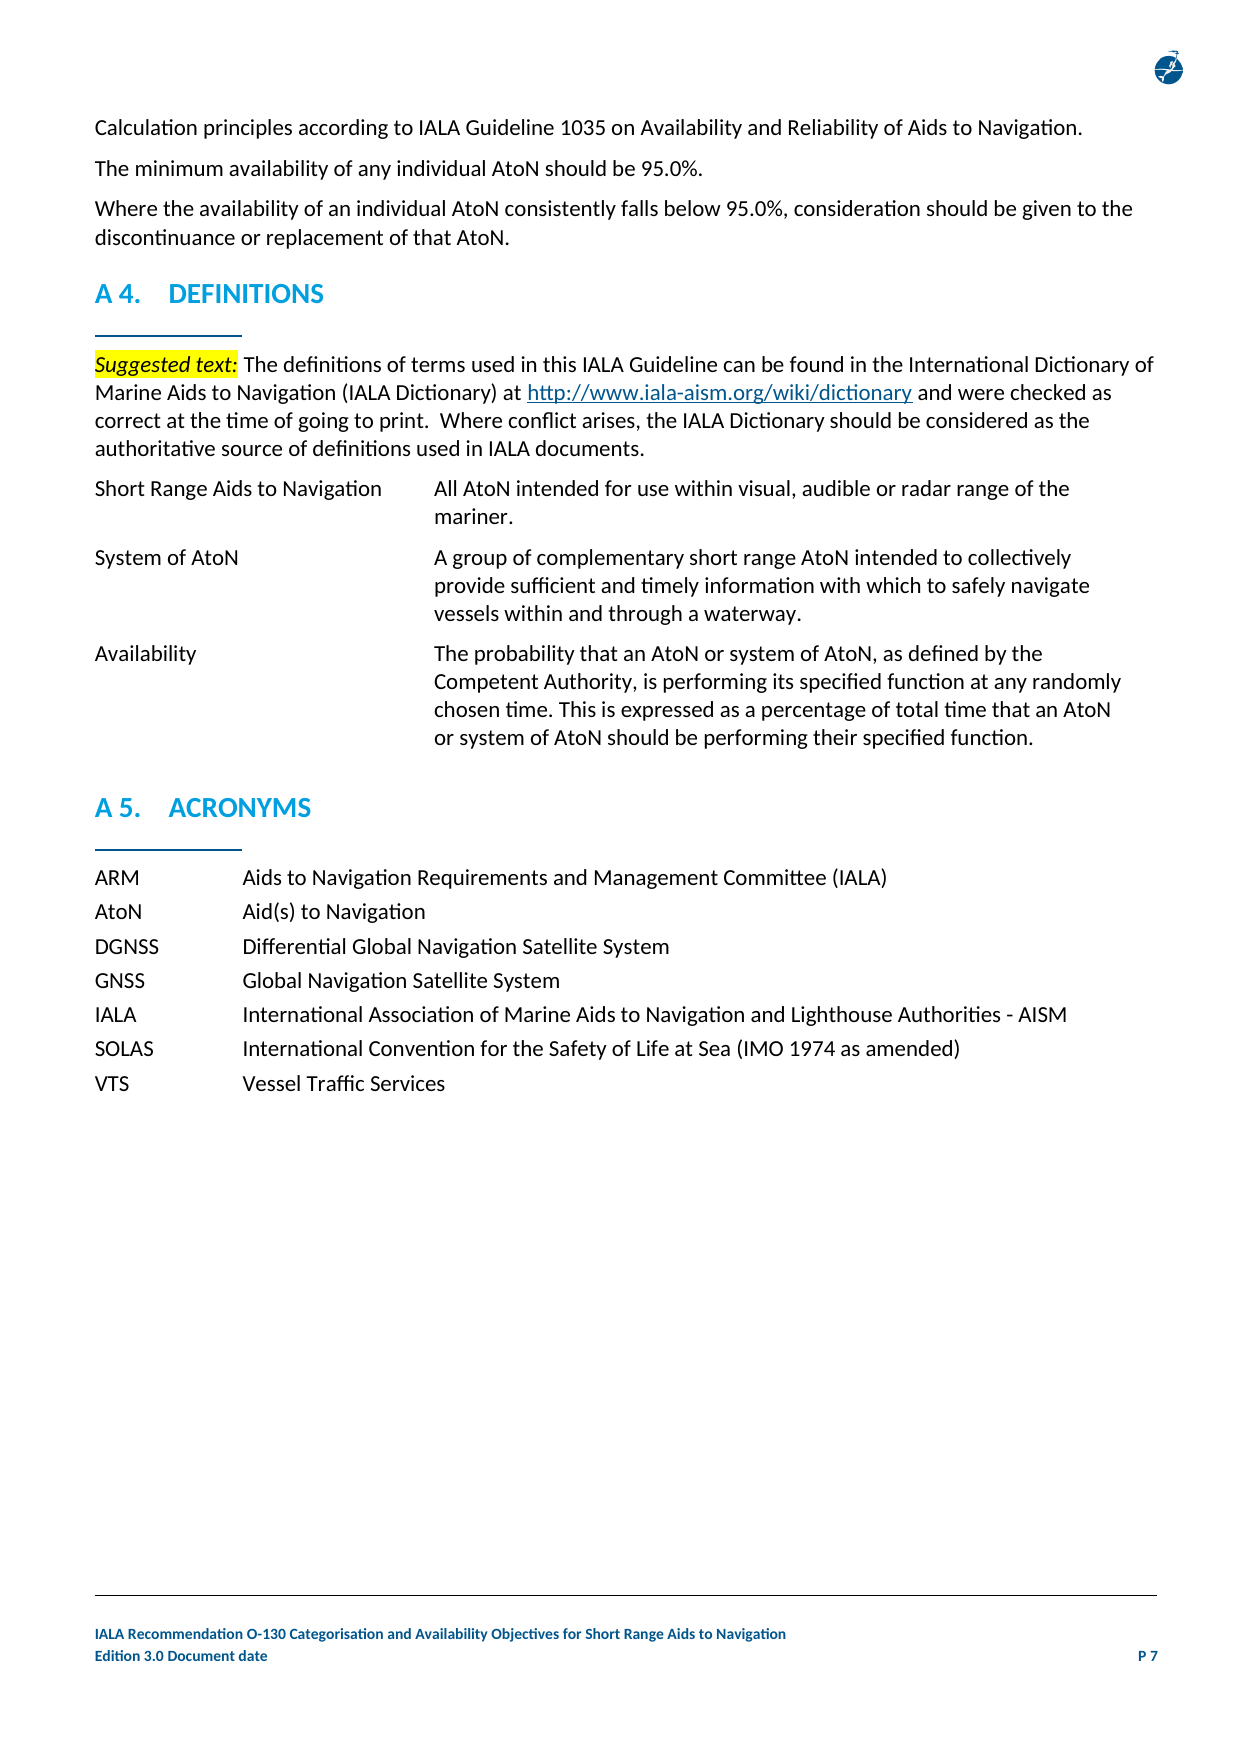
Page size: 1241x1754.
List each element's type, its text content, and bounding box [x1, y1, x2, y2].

text ACRONYMS [94, 789, 1157, 825]
text AtoN Aid(s) to Navigation [94, 897, 1157, 926]
text SOLAS International Convention for the Safety of Life at Sea (IMO 1974 as amended) [94, 1034, 1157, 1063]
table_cell The probability that an AtoN or system of AtoN, as defined by the Competent Authority, is performing its specified function at any randomly chosen time. This is expressed as a percentage of total time that an AtoN or system of AtoN should be performing their specified function. [423, 640, 1145, 764]
text GNSS Global Navigation Satellite System [94, 966, 1157, 994]
text IALA International Association of Marine Aids to Navigation and Lighthouse Authorities - AISM [94, 1000, 1157, 1028]
table_cell Availability [83, 640, 423, 764]
text The minimum availability of any individual AtoN should be 95.0%. [94, 154, 1157, 182]
text VTS Vessel Traffic Services [94, 1069, 1157, 1097]
text Where the availability of an individual AtoN consistently falls below 95.0%, consideration should be given to the discontinuance or replacement of that AtoN. [94, 194, 1157, 251]
text DEFINITIONS [94, 276, 1157, 311]
table_cell A group of complementary short range AtoN intended to collectively provide sufficient and timely information with which to safely navigate vessels within and through a waterway. [423, 543, 1145, 639]
table_header Short Range Aids to Navigation [83, 474, 423, 543]
table_cell System of AtoN [83, 543, 423, 639]
text DGNSS Differential Global Navigation Satellite System [94, 932, 1157, 960]
picture [1123, 0, 1241, 119]
text Calculation principles according to IALA Guideline 1035 on Availability and Reliability of Aids to Navigation. [94, 113, 1157, 142]
table_header All AtoN intended for use within visual, audible or radar range of the mariner. [423, 474, 1145, 543]
text Suggested text: The definitions of terms used in this IALA Guideline can be found in the International Dictionary of Marine Aids to Navigation (IALA Dictionary) at http://www.iala-aism.org/wiki/dictionary and were checked as correct at the time of going to print. Where conflict arises, the IALA Dictionary should be considered as the authoritative source of definitions used in IALA documents. [94, 350, 1157, 462]
text ARM Aids to Navigation Requirements and Management Committee (IALA) [94, 863, 1157, 891]
